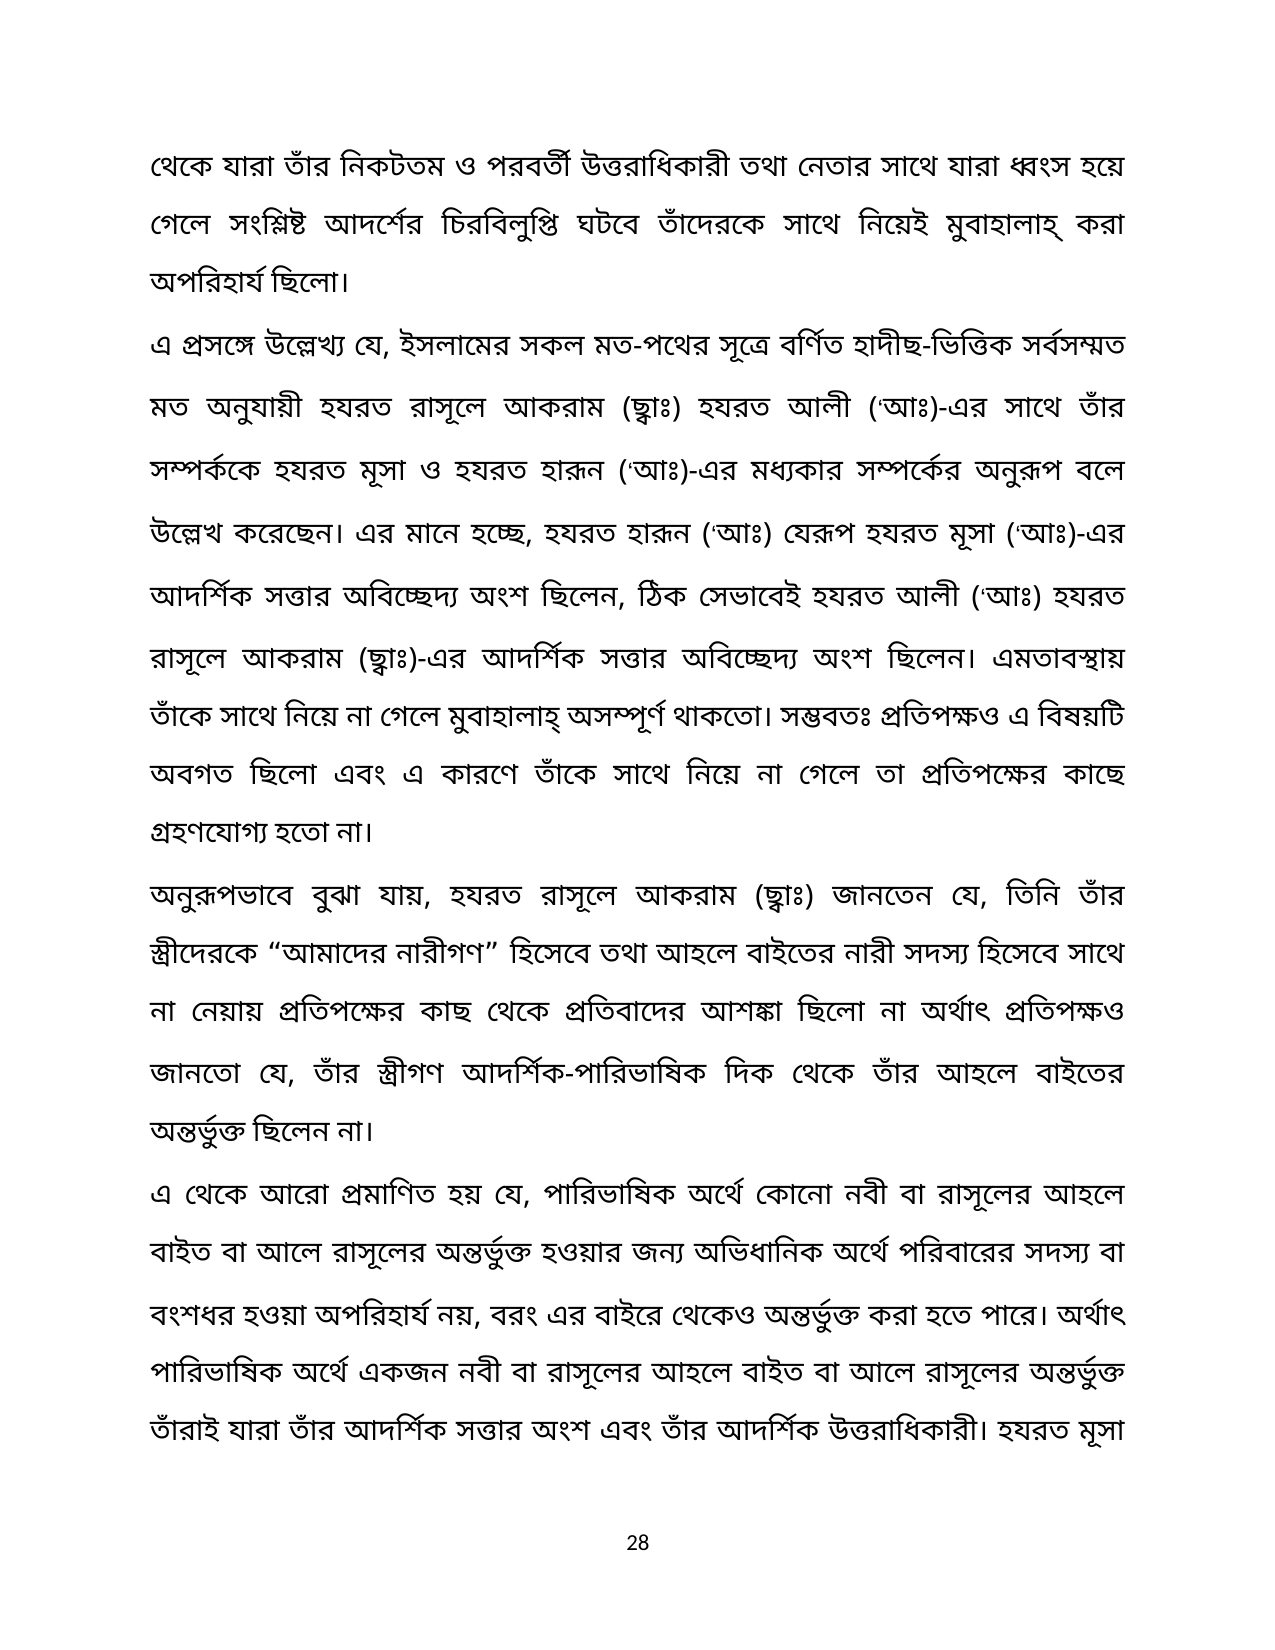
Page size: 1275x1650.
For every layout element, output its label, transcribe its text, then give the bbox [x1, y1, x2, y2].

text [150, 150, 1125, 304]
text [150, 1173, 1125, 1453]
text অনুরূপভাবে বুঝা যায়, হযরত রাসূলে আকরাম (ছ্বাঃ) জানতেন যে, তিনি তাঁর স্ত্রীদেরকে “আমাদের নারীগণ” হিসেবে তথা আহলে বাইতের নারী সদস্য হিসেবে সাথে না নেয়ায় প্রতিপক্ষের কাছ থেকে প্রতিবাদের আশঙ্কা ছিলো না অর্থাৎ প্রতিপক্ষও জানতো যে, তাঁর স্ত্রীগণ আদর্শিক-পারিভাষিক দিক থেকে তাঁর আহলে বাইতের অন্তর্ভুক্ত ছিলেন না। [150, 874, 1125, 1154]
text এ প্রসঙ্গে উল্লেখ্য যে, ইসলামের সকল মত-পথের সূত্রে বর্ণিত হাদীছ-ভিত্তিক সর্বসম্মত মত অনুযায়ী হযরত রাসূলে আকরাম (ছ্বাঃ) হযরত আলী (‘আঃ)-এর সাথে তাঁর সম্পর্ককে হযরত মূসা ও হযরত হারূন (‘আঃ)-এর মধ্যকার সম্পর্কের অনুরূপ বলে উল্লেখ করেছেন। এর মানে হচ্ছে, হযরত হারূন (‘আঃ) যেরূপ হযরত মূসা (‘আঃ)-এর আদর্শিক সত্তার অবিচ্ছেদ্য অংশ ছিলেন, ঠিক সেভাবেই হযরত আলী (‘আঃ) হযরত রাসূলে আকরাম (ছ্বাঃ)-এর আদর্শিক সত্তার অবিচ্ছেদ্য অংশ ছিলেন। এমতাবস্থায় তাঁকে সাথে নিয়ে না গেলে মুবাহালাহ্ অসম্পূর্ণ থাকতো। সম্ভবতঃ প্রতিপক্ষও এ বিষয়টি অবগত ছিলো এবং এ কারণে তাঁকে সাথে নিয়ে না গেলে তা প্রতিপক্ষের কাছে গ্রহণযোগ্য হতো না। [150, 324, 1125, 854]
